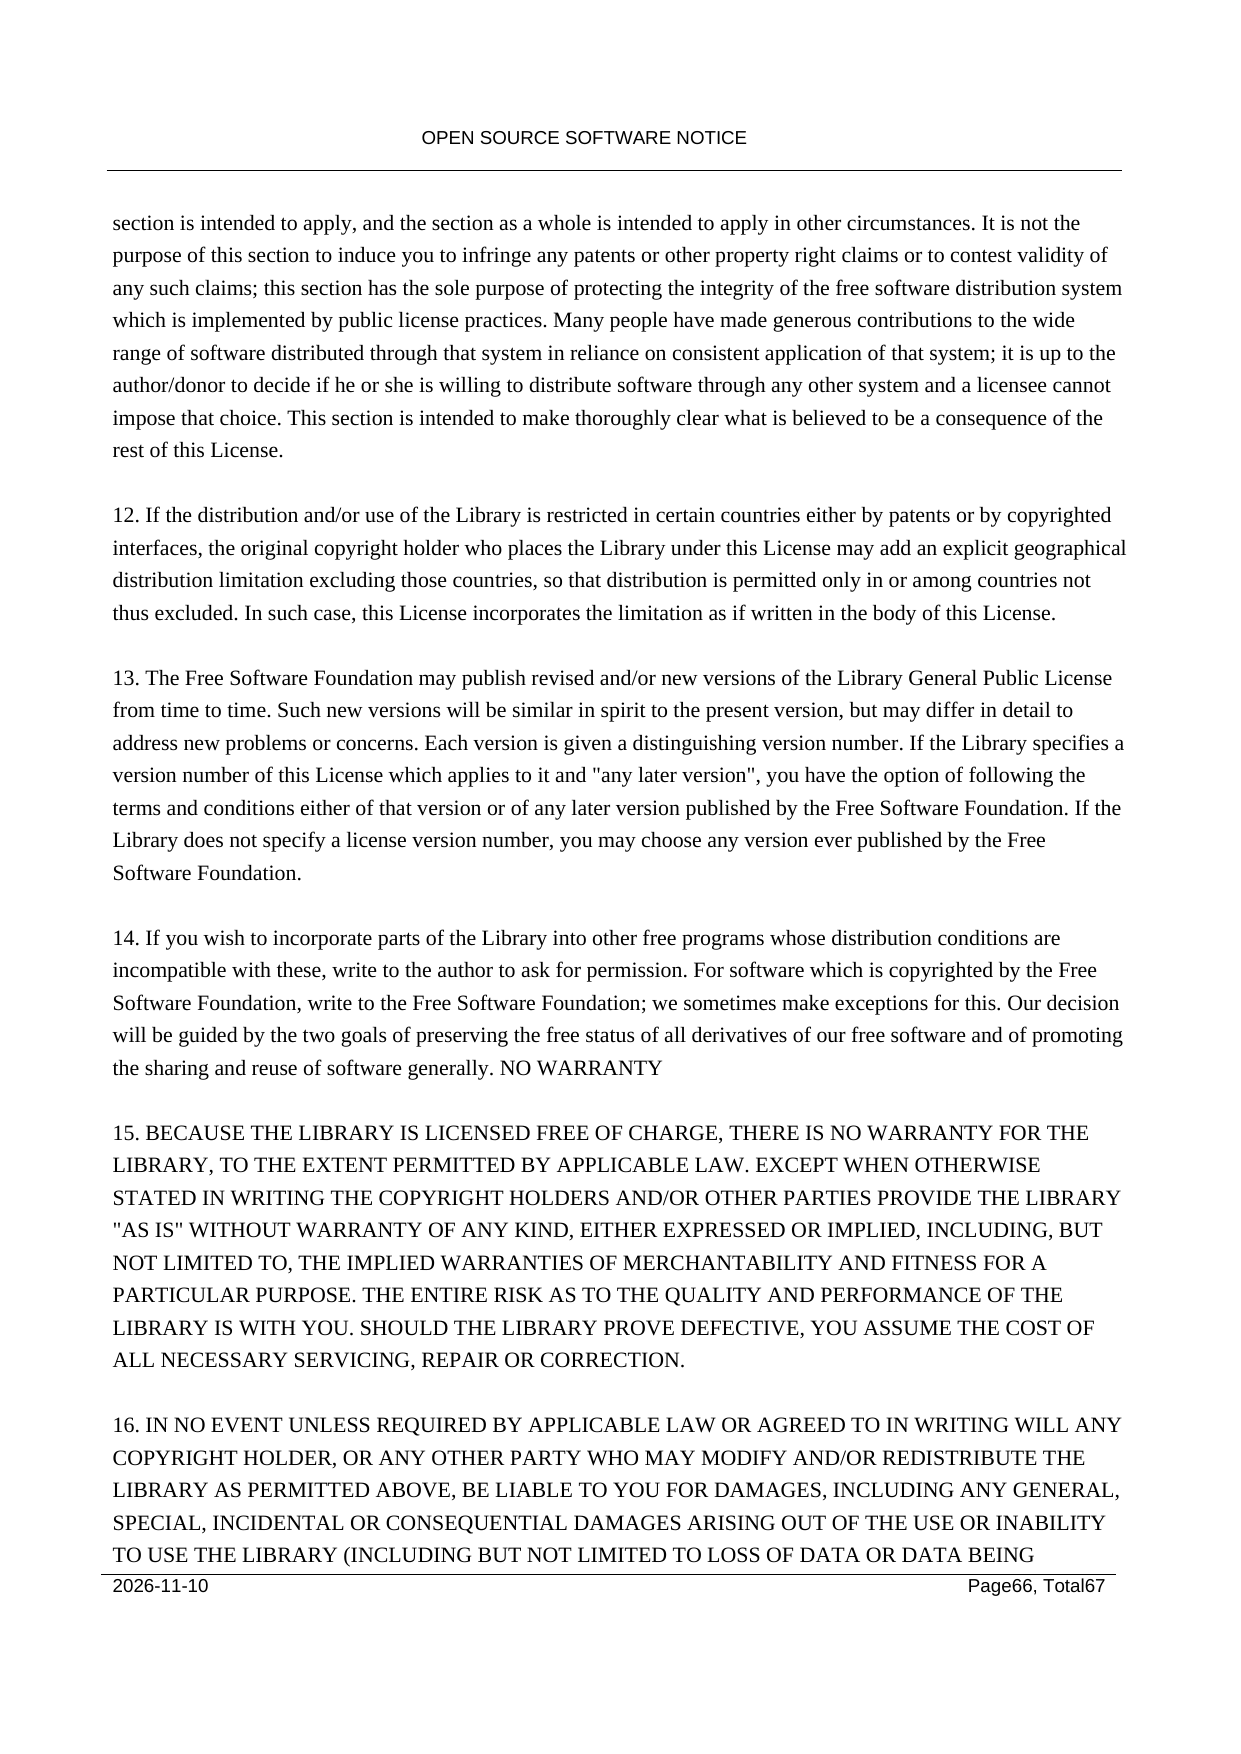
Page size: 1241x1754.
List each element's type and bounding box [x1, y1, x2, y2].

text [112, 206, 1128, 1571]
